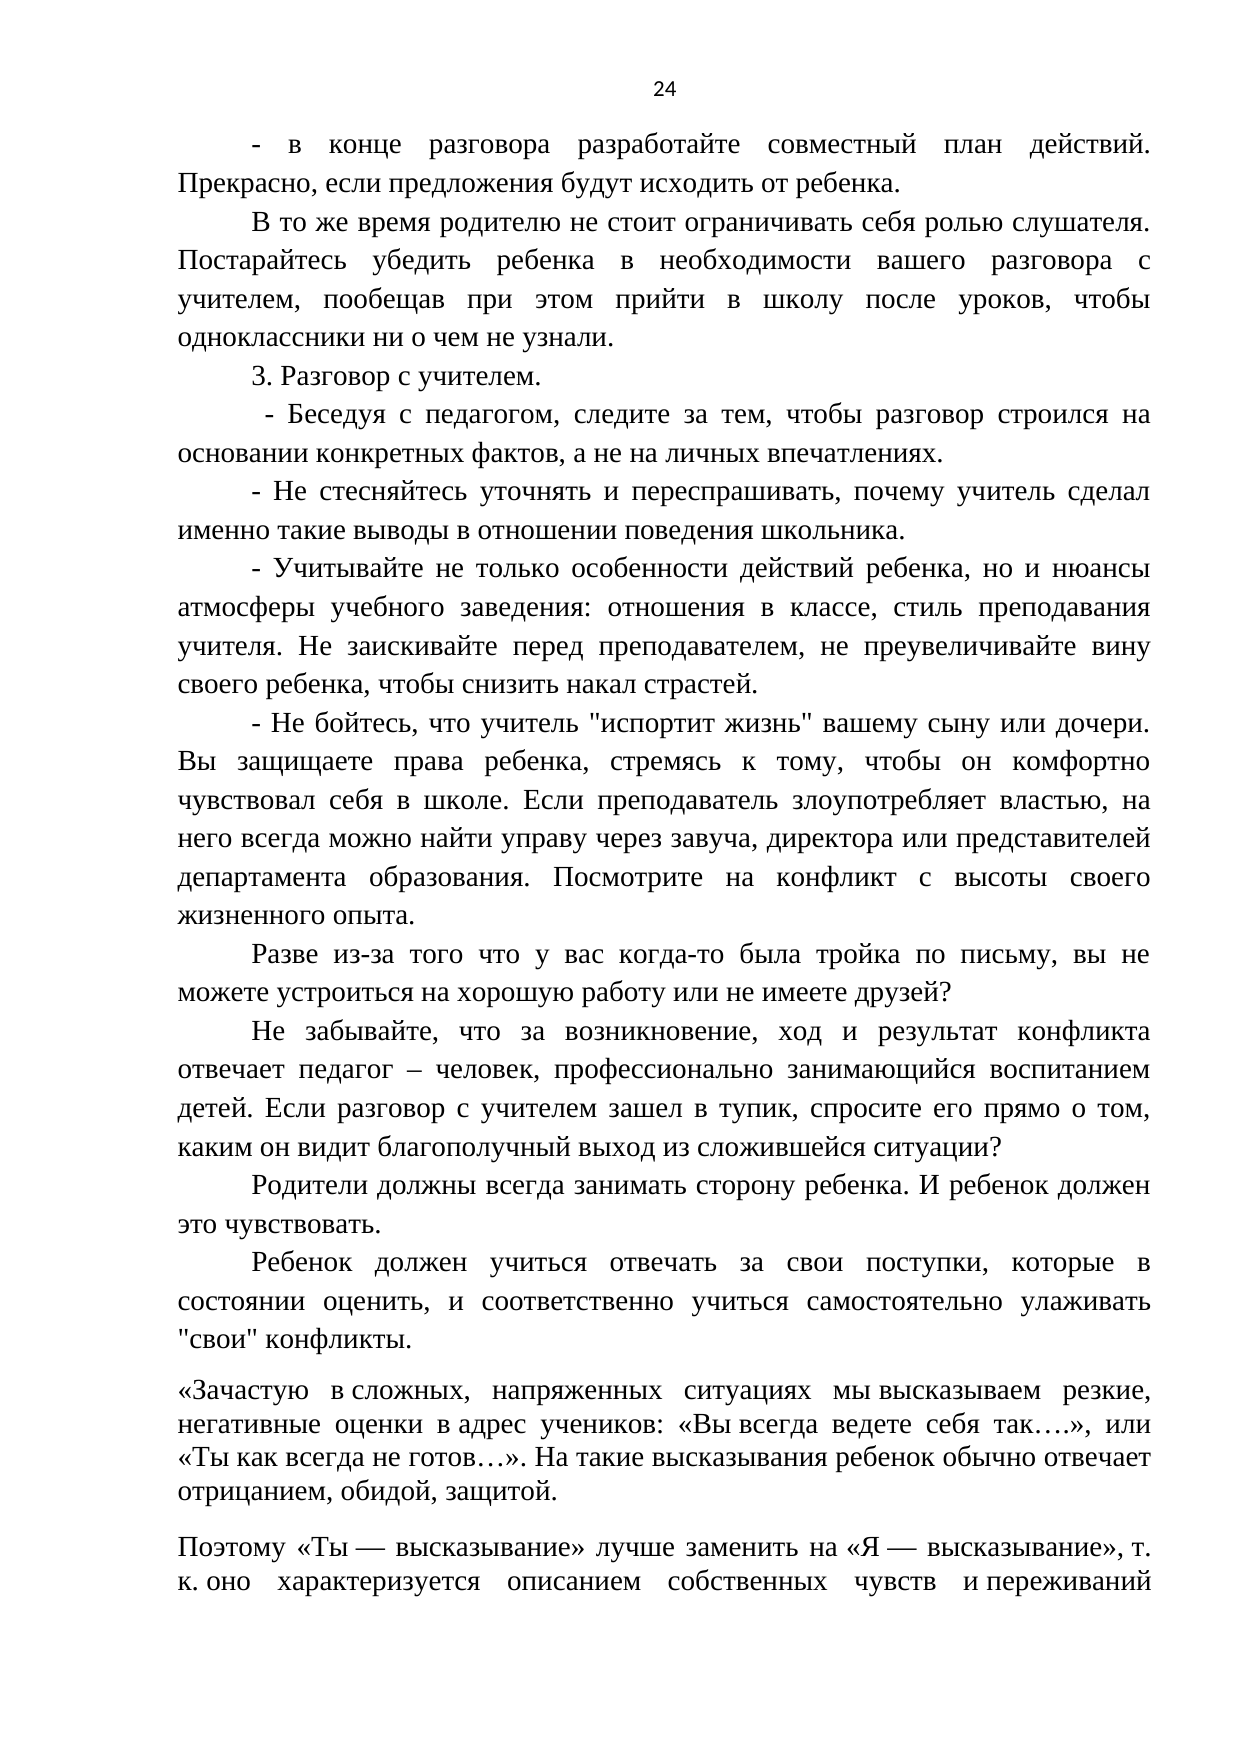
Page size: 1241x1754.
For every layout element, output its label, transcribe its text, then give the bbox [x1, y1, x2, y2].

text - Беседуя с педагогом, следите за тем, чтобы разговор строился на основании конкретных фактов, а не на личных впечатлениях. [177, 396, 1152, 468]
text - в конце разговора разработайте совместный план действий. Прекрасно, если предложения будут исходить от ребенка. [177, 127, 1152, 199]
text В то же время родителю не стоит ограничивать себя ролью слушателя. Постарайтесь убедить ребенка в необходимости вашего разговора с учителем, пообещав при этом прийти в школу после уроков, чтобы одноклассники ни о чем не узнали. [177, 204, 1152, 353]
text 3. Разговор с учителем. [177, 358, 1152, 391]
text «Зачастую в сложных, напряженных ситуациях мы высказываем резкие, негативные оценки в адрес учеников: «Вы всегда ведете себя так….», или «Ты как всегда не готов…». На такие высказывания ребенок обычно отвечает отрицанием, обидой, защитой. [177, 1372, 1152, 1507]
text - Не бойтесь, что учитель "испортит жизнь" вашему сыну или дочери. Вы защищаете права ребенка, стремясь к тому, чтобы он комфортно чувствовал себя в школе. Если преподаватель злоупотребляет властью, на него всегда можно найти управу через завуча, директора или представителей департамента образования. Посмотрите на конфликт с высоты своего жизненного опыта. [177, 705, 1152, 931]
text Ребенок должен учиться отвечать за свои поступки, которые в состоянии оценить, и соответственно учиться самостоятельно улаживать "свои" конфликты. [177, 1244, 1152, 1355]
text Родители должны всегда занимать сторону ребенка. И ребенок должен это чувствовать. [177, 1167, 1152, 1239]
text Не забывайте, что за возникновение, ход и результат конфликта отвечает педагог – человек, профессионально занимающийся воспитанием детей. Если разговор с учителем зашел в тупик, спросите его прямо о том, каким он видит благополучный выход из сложившейся ситуации? [177, 1013, 1152, 1162]
text - Учитывайте не только особенности действий ребенка, но и нюансы атмосферы учебного заведения: отношения в классе, стиль преподавания учителя. Не заискивайте перед преподавателем, не преувеличивайте вину своего ребенка, чтобы снизить накал страстей. [177, 551, 1152, 700]
text Разве из-за того что у вас когда-то была тройка по письму, вы не можете устроиться на хорошую работу или не имеете друзей? [177, 936, 1152, 1008]
text - Не стесняйтесь уточнять и переспрашивать, почему учитель сделал именно такие выводы в отношении поведения школьника. [177, 473, 1152, 546]
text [177, 1529, 1152, 1596]
